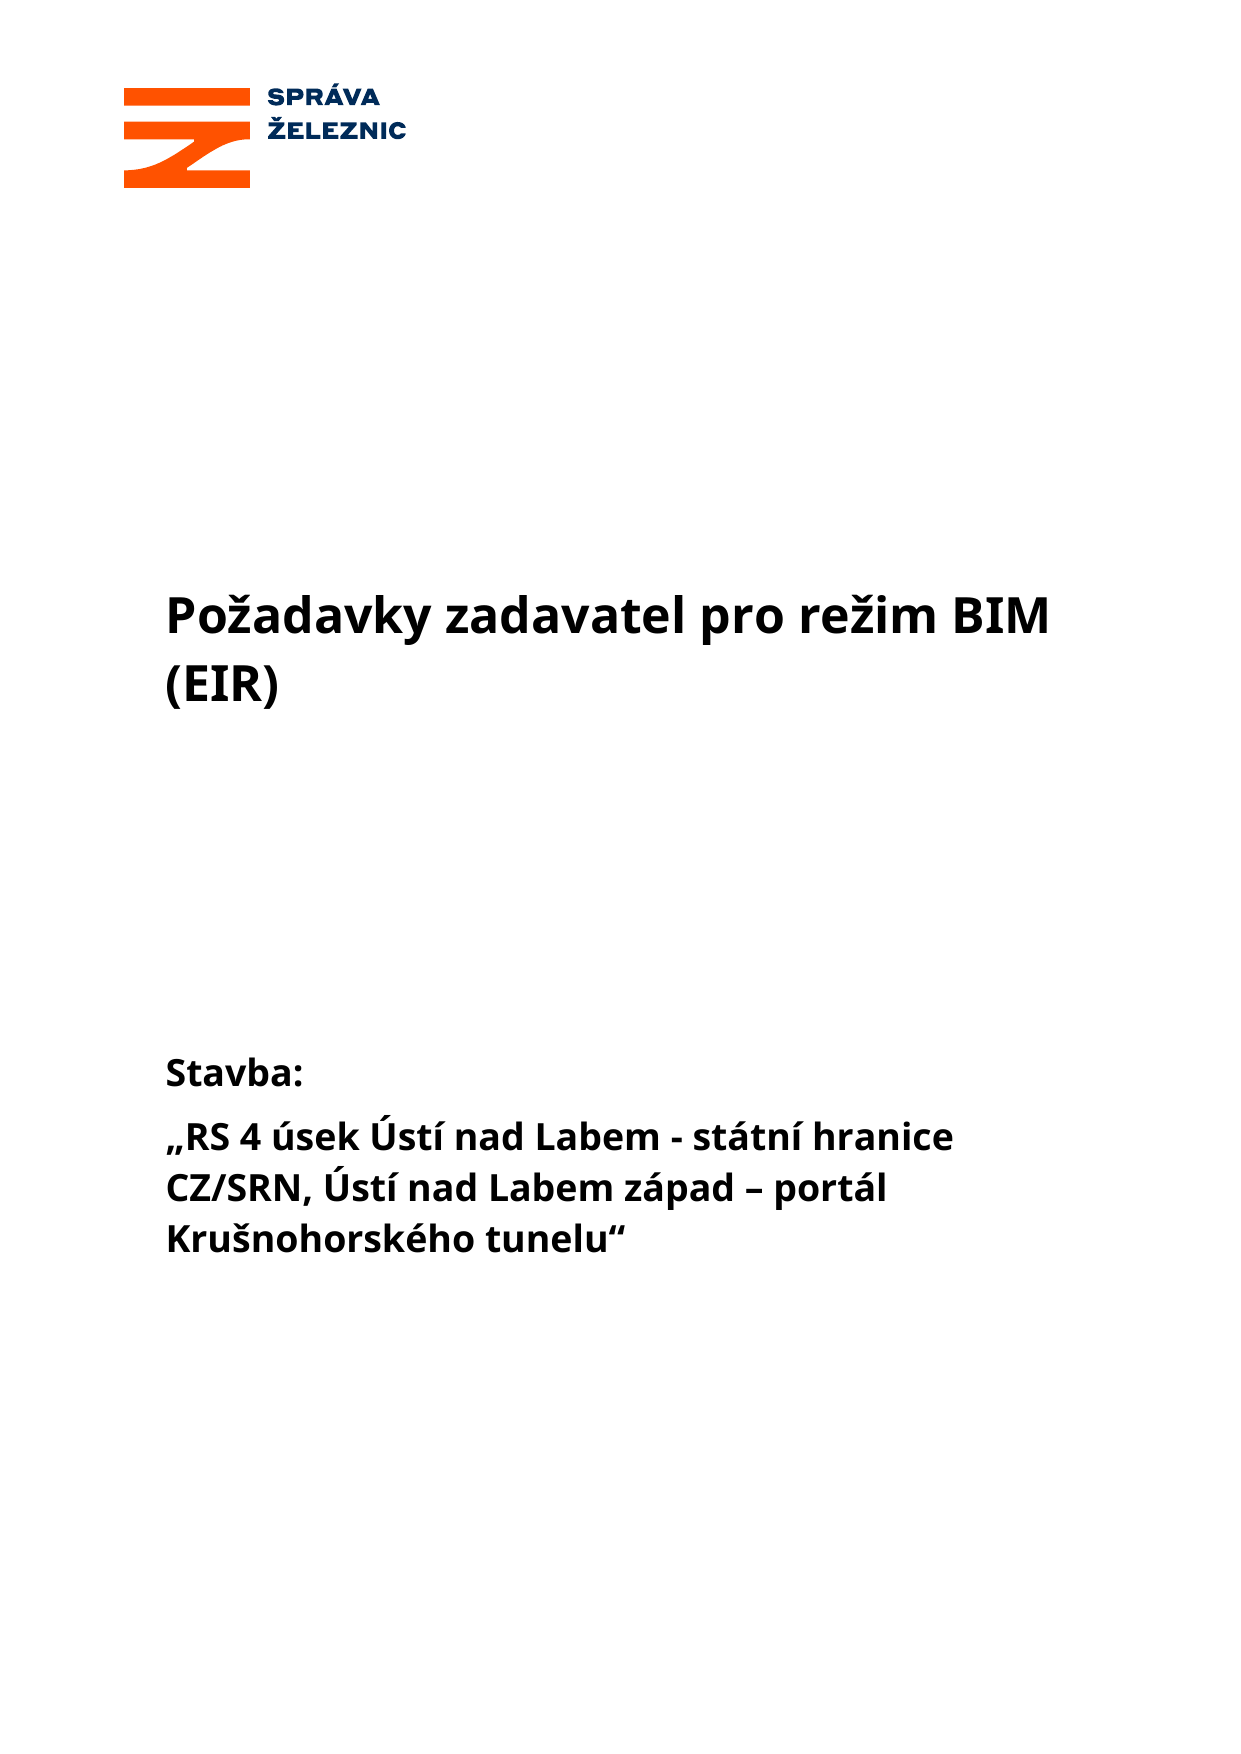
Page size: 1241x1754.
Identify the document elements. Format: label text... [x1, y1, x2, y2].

text Požadavky zadavatel pro režim BIM (EIR) [165, 580, 1075, 716]
text Stavba: [165, 1046, 1075, 1097]
